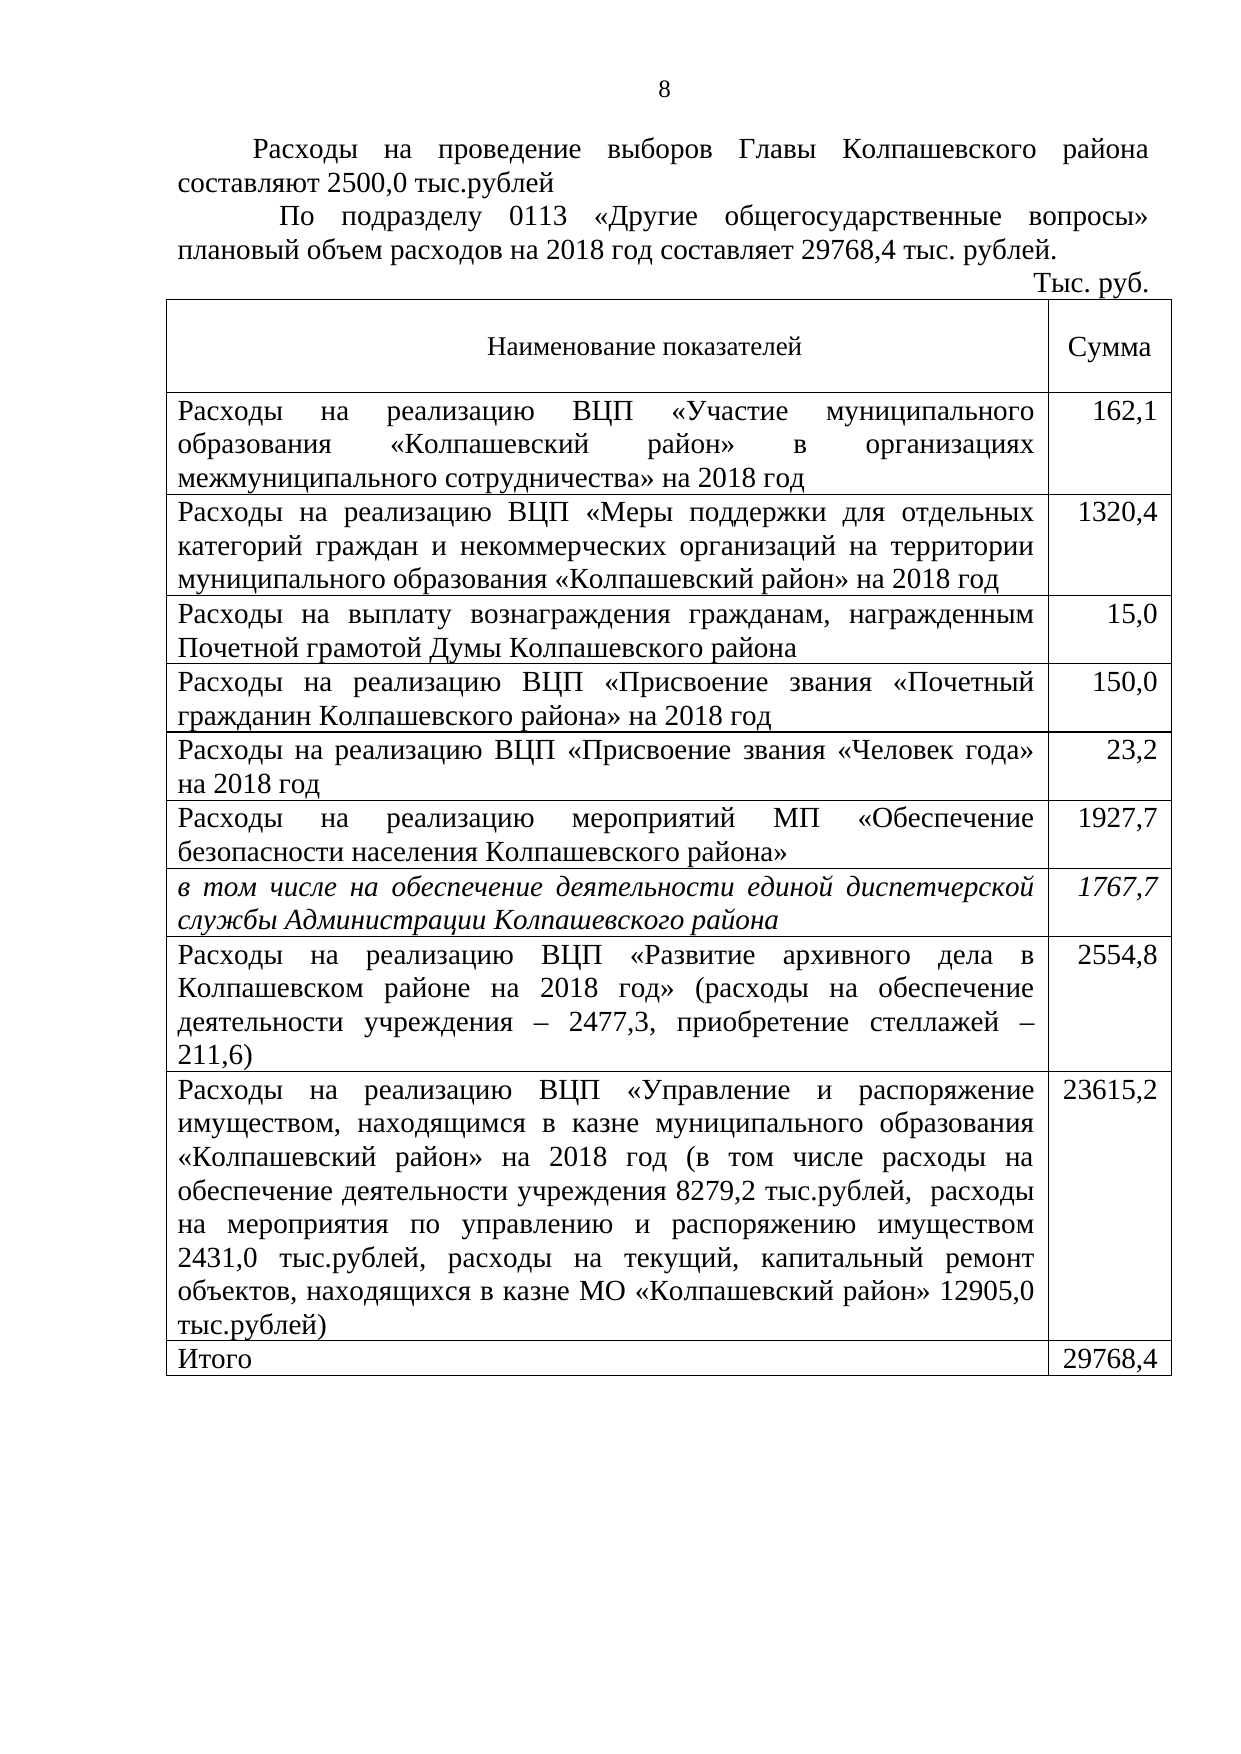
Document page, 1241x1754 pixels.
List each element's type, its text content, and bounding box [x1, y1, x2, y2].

text Расходы на проведение выборов Главы Колпашевского района составляют 2500,0 тыс.рублей [177, 131, 1149, 198]
table_cell 23615,2 [1049, 1072, 1171, 1340]
table_cell 1767,7 [1049, 869, 1171, 936]
text Тыс. руб. [177, 266, 1149, 299]
table_cell Расходы на реализацию ВЦП «Присвоение звания «Человек года» на 2018 год [167, 733, 1048, 799]
table_cell в том числе на обеспечение деятельности единой диспетчерской службы Администрации Колпашевского района [167, 869, 1048, 936]
table_cell Расходы на выплату вознаграждения гражданам, награжденным Почетной грамотой Думы Колпашевского района [167, 596, 1048, 663]
table_header Наименование показателей [167, 300, 1048, 392]
table_cell 1320,4 [1049, 495, 1171, 595]
table_cell Расходы на реализацию ВЦП «Присвоение звания «Почетный гражданин Колпашевского района» на 2018 год [167, 664, 1048, 731]
table_cell Расходы на реализацию мероприятий МП «Обеспечение безопасности населения Колпашевского района» [167, 801, 1048, 868]
table_cell 1927,7 [1049, 801, 1171, 868]
table_cell 15,0 [1049, 596, 1171, 663]
text По подразделу 0113 «Другие общегосударственные вопросы» плановый объем расходов на 2018 год составляет 29768,4 тыс. рублей. [177, 198, 1149, 266]
table_cell 150,0 [1049, 664, 1171, 731]
table_cell Расходы на реализацию ВЦП «Меры поддержки для отдельных категорий граждан и некоммерческих организаций на территории муниципального образования «Колпашевский район» на 2018 год [167, 495, 1048, 595]
table_cell Расходы на реализацию ВЦП «Участие муниципального образования «Колпашевский район» в организациях межмуниципального сотрудничества» на 2018 год [167, 393, 1048, 493]
table_cell 162,1 [1049, 393, 1171, 493]
table_cell 23,2 [1049, 733, 1171, 799]
table_cell Расходы на реализацию ВЦП «Управление и распоряжение имуществом, находящимся в казне муниципального образования «Колпашевский район» на 2018 год (в том числе расходы на обеспечение деятельности учреждения 8279,2 тыс.рублей, расходы на мероприятия по управлению и распоряжению имуществом 2431,0 тыс.рублей, расходы на текущий, капитальный ремонт объектов, находящихся в казне МО «Колпашевский район» 12905,0 тыс.рублей) [167, 1072, 1048, 1340]
table_cell 29768,4 [1049, 1341, 1171, 1375]
table_cell Итого [167, 1341, 1048, 1375]
table_cell Расходы на реализацию ВЦП «Развитие архивного дела в Колпашевском районе на 2018 год» (расходы на обеспечение деятельности учреждения – 2477,3, приобретение стеллажей – 211,6) [167, 937, 1048, 1071]
table_header Сумма [1049, 300, 1171, 392]
table_cell 2554,8 [1049, 937, 1171, 1071]
